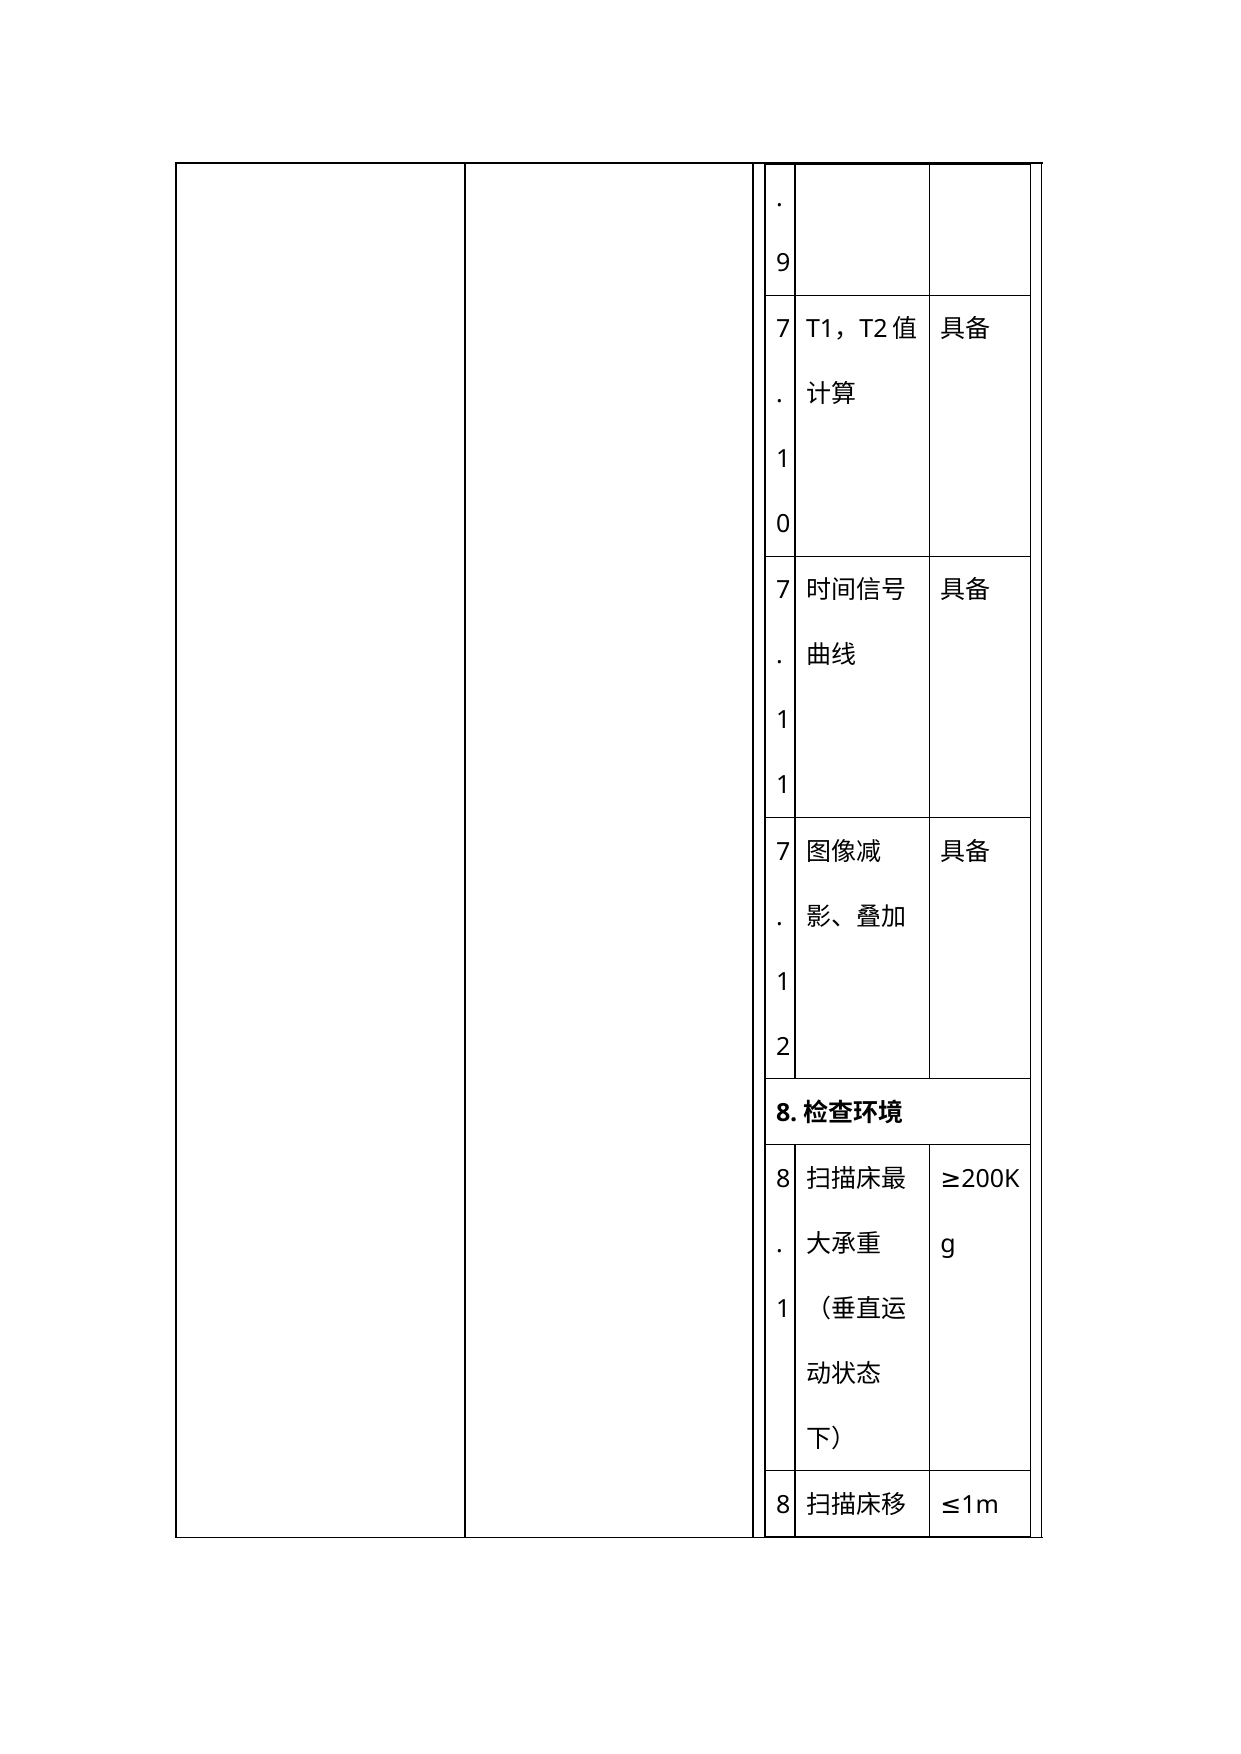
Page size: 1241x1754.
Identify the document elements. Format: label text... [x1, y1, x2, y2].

table_cell [177, 164, 464, 1537]
table_cell [930, 1145, 1030, 1470]
table_cell [930, 296, 1030, 556]
table_cell [766, 296, 794, 556]
table_cell [766, 1079, 1030, 1144]
table_cell [796, 818, 929, 1078]
table_cell [754, 164, 764, 1537]
table_cell [766, 818, 794, 1078]
table_cell [930, 1471, 1030, 1536]
table_cell [930, 165, 1030, 295]
table_cell [796, 557, 929, 817]
table_cell [796, 165, 929, 295]
table_cell [766, 1471, 794, 1536]
table_cell [766, 557, 794, 817]
table_cell [796, 1471, 929, 1536]
table_cell [796, 1145, 929, 1470]
table_cell [796, 296, 929, 556]
table_cell [1031, 164, 1041, 1537]
table_cell [930, 818, 1030, 1078]
table_cell [930, 557, 1030, 817]
table_cell 1 [466, 164, 752, 1537]
table_cell [766, 1145, 794, 1470]
table_cell [766, 165, 794, 295]
